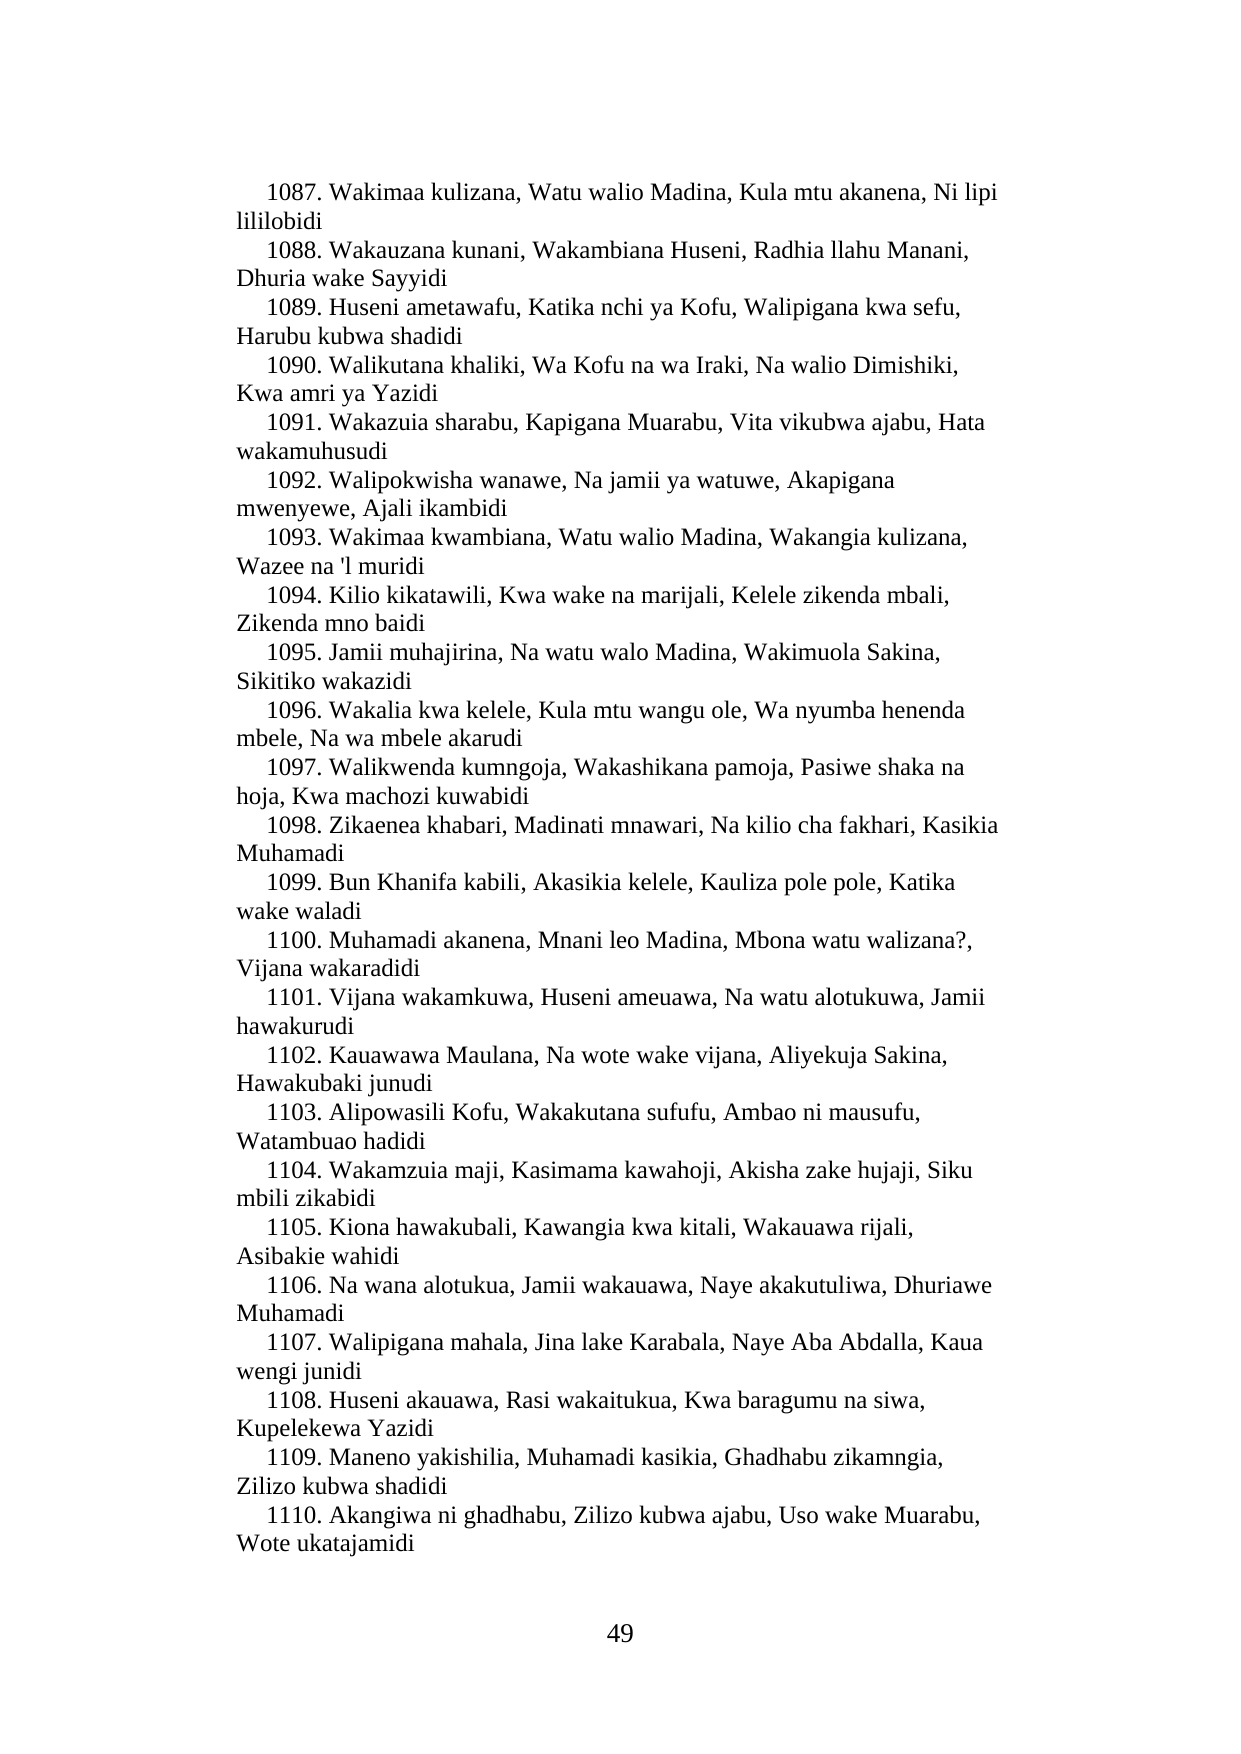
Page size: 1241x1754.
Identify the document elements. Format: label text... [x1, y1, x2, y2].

text 1100. Muhamadi akanena, Mnani leo Madina, Mbona watu walizana?, Vijana wakaradidi [236, 925, 1004, 982]
text 1091. Wakazuia sharabu, Kapigana Muarabu, Vita vikubwa ajabu, Hata wakamuhusudi [236, 407, 1004, 465]
text 1092. Walipokwisha wanawe, Na jamii ya watuwe, Akapigana mwenyewe, Ajali ikambidi [236, 465, 1004, 522]
text 1110. Akangiwa ni ghadhabu, Zilizo kubwa ajabu, Uso wake Muarabu, Wote ukatajamidi [236, 1500, 1004, 1557]
text 1108. Huseni akauawa, Rasi wakaitukua, Kwa baragumu na siwa, Kupelekewa Yazidi [236, 1385, 1004, 1442]
text 1098. Zikaenea khabari, Madinati mnawari, Na kilio cha fakhari, Kasikia Muhamadi [236, 810, 1004, 867]
text 1090. Walikutana khaliki, Wa Kofu na wa Iraki, Na walio Dimishiki, Kwa amri ya Yazidi [236, 350, 1004, 407]
text 1107. Walipigana mahala, Jina lake Karabala, Naye Aba Abdalla, Kaua wengi junidi [236, 1327, 1004, 1385]
text 1087. Wakimaa kulizana, Watu walio Madina, Kula mtu akanena, Ni lipi lililobidi [236, 177, 1004, 235]
text 1094. Kilio kikatawili, Kwa wake na marijali, Kelele zikenda mbali, Zikenda mno baidi [236, 580, 1004, 637]
text 1097. Walikwenda kumngoja, Wakashikana pamoja, Pasiwe shaka na hoja, Kwa machozi kuwabidi [236, 752, 1004, 810]
text 1101. Vijana wakamkuwa, Huseni ameuawa, Na watu alotukuwa, Jamii hawakurudi [236, 982, 1004, 1040]
text 1099. Bun Khanifa kabili, Akasikia kelele, Kauliza pole pole, Katika wake waladi [236, 867, 1004, 925]
text 1096. Wakalia kwa kelele, Kula mtu wangu ole, Wa nyumba henenda mbele, Na wa mbele akarudi [236, 695, 1004, 752]
text 1089. Huseni ametawafu, Katika nchi ya Kofu, Walipigana kwa sefu, Harubu kubwa shadidi [236, 292, 1004, 350]
text 1104. Wakamzuia maji, Kasimama kawahoji, Akisha zake hujaji, Siku mbili zikabidi [236, 1155, 1004, 1212]
text 1088. Wakauzana kunani, Wakambiana Huseni, Radhia llahu Manani, Dhuria wake Sayyidi [236, 235, 1004, 292]
text 1105. Kiona hawakubali, Kawangia kwa kitali, Wakauawa rijali, Asibakie wahidi [236, 1212, 1004, 1270]
text 1106. Na wana alotukua, Jamii wakauawa, Naye akakutuliwa, Dhuriawe Muhamadi [236, 1270, 1004, 1327]
text 1103. Alipowasili Kofu, Wakakutana sufufu, Ambao ni mausufu, Watambuao hadidi [236, 1097, 1004, 1155]
text 1102. Kauawawa Maulana, Na wote wake vijana, Aliyekuja Sakina, Hawakubaki junudi [236, 1040, 1004, 1097]
text 1093. Wakimaa kwambiana, Watu walio Madina, Wakangia kulizana, Wazee na 'l muridi [236, 522, 1004, 580]
text 1095. Jamii muhajirina, Na watu walo Madina, Wakimuola Sakina, Sikitiko wakazidi [236, 637, 1004, 695]
text 1109. Maneno yakishilia, Muhamadi kasikia, Ghadhabu zikamngia, Zilizo kubwa shadidi [236, 1442, 1004, 1500]
